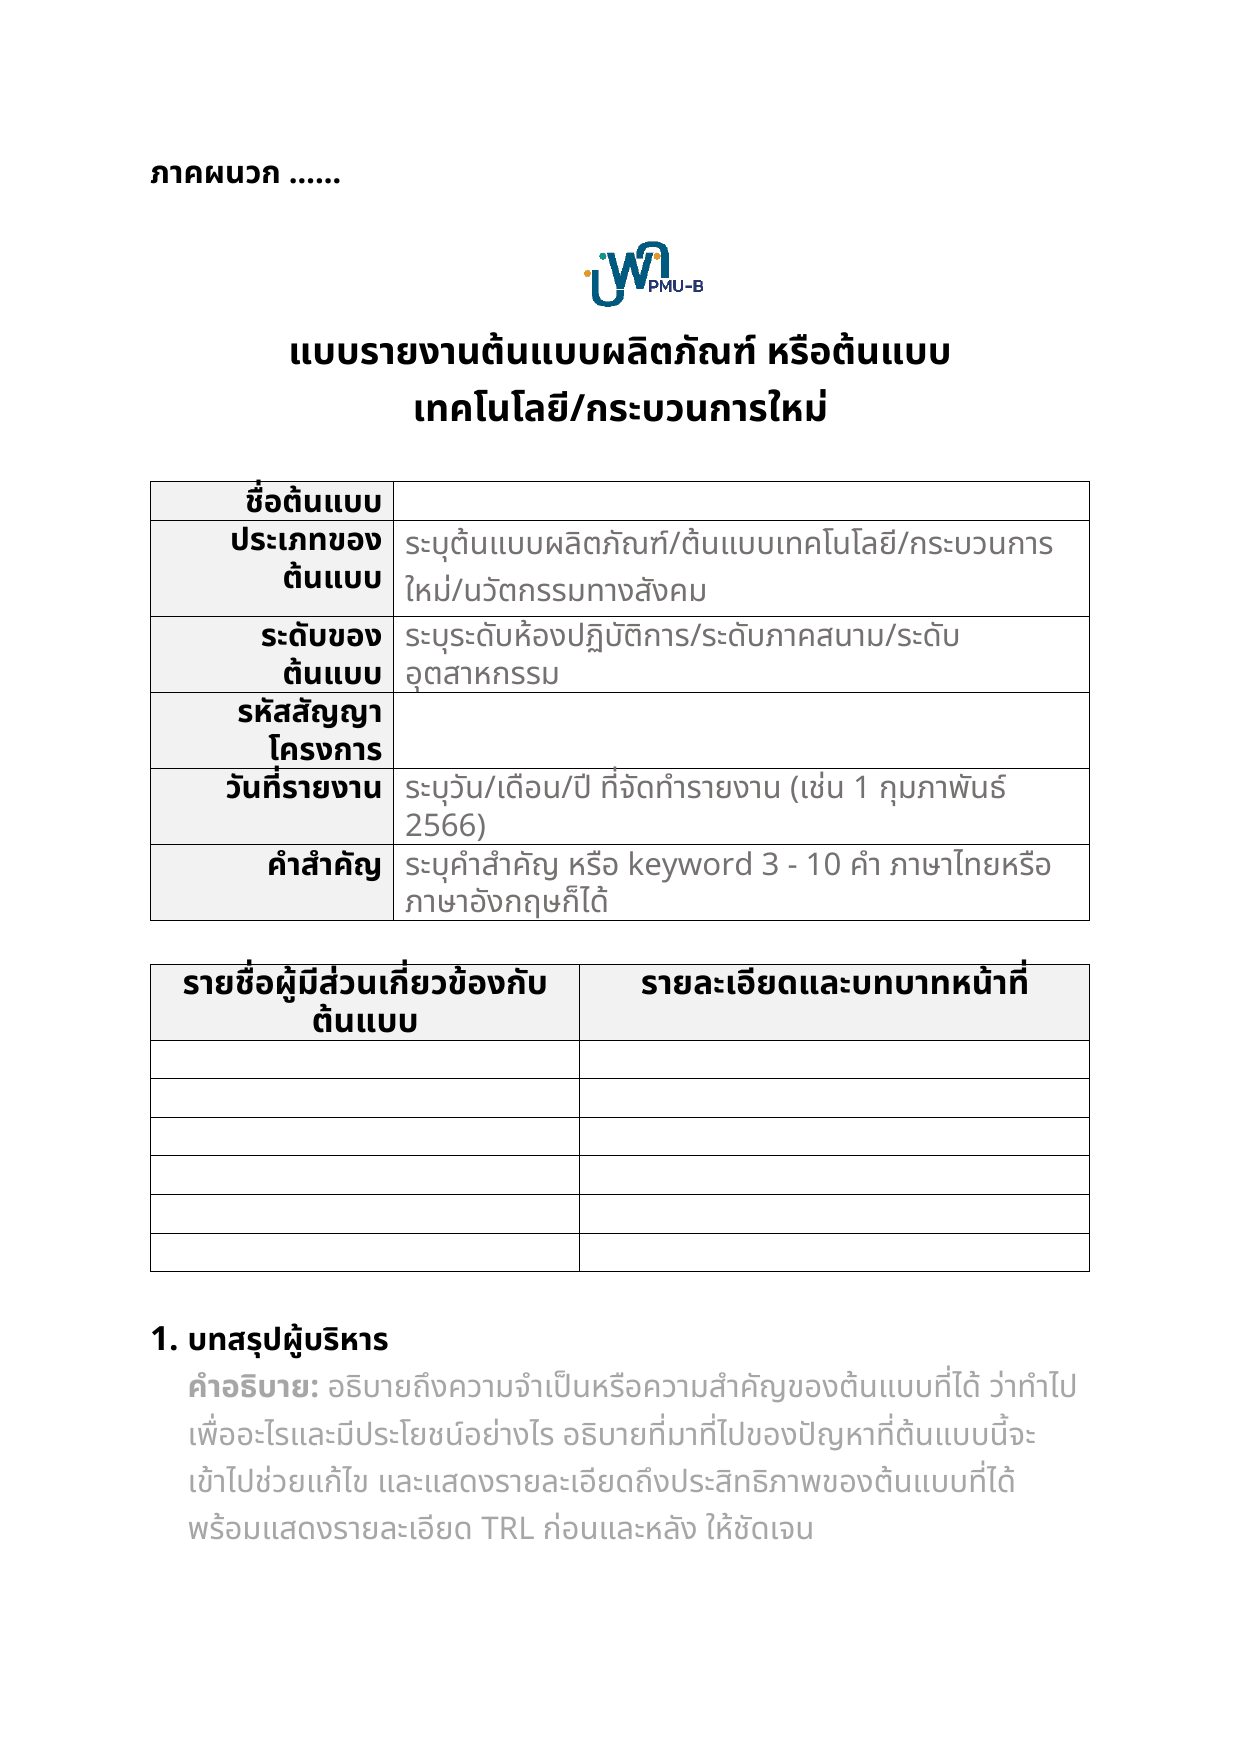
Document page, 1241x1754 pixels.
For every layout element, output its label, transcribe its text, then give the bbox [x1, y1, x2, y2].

table_cell [580, 1156, 1089, 1194]
table_cell [151, 1041, 579, 1078]
table_cell [151, 1118, 579, 1155]
table_header ชื่อต้นแบบ [151, 482, 393, 520]
table_cell [580, 1118, 1089, 1155]
table_cell ระดับของต้นแบบ [151, 617, 393, 692]
table_header รายละเอียดและบทบาทหน้าที่ [580, 965, 1089, 1040]
picture [570, 221, 716, 326]
text ภาคผนวก …… [150, 150, 1090, 197]
table_cell ระบุคำสำคัญ หรือ keyword 3 - 10 คำ ภาษาไทยหรือภาษาอังกฤษก็ได้ [394, 845, 1089, 920]
table_cell [580, 1234, 1089, 1271]
table_cell [580, 1041, 1089, 1078]
table_cell วันที่รายงาน [151, 769, 393, 844]
table_cell คำสำคัญ [151, 845, 393, 920]
table_cell [580, 1195, 1089, 1232]
table_cell [151, 1234, 579, 1271]
table_cell ประเภทของต้นแบบ [151, 521, 393, 616]
text แบบรายงานต้นแบบผลิตภัณฑ์ หรือต้นแบบเทคโนโลยี/กระบวนการใหม่ [150, 325, 1090, 439]
table_cell รหัสสัญญาโครงการ [151, 693, 393, 768]
table_cell ระบุต้นแบบผลิตภัณฑ์/ต้นแบบเทคโนโลยี/กระบวนการใหม่/นวัตกรรมทางสังคม [394, 521, 1089, 616]
table_header รายชื่อผู้มีส่วนเกี่ยวข้องกับต้นแบบ [151, 965, 579, 1040]
table_cell [394, 693, 1089, 768]
list บทสรุปผู้บริหาร [150, 1314, 1090, 1364]
table_cell [151, 1156, 579, 1194]
table_cell ระบุวัน/เดือน/ปี ที่จัดทำรายงาน (เช่น 1 กุมภาพันธ์ 2566) [394, 769, 1089, 844]
table_cell [151, 1195, 579, 1232]
table_cell [580, 1079, 1089, 1117]
table_header [394, 482, 1089, 520]
list คำอธิบาย: อธิบายถึงความจำเป็นหรือความสำคัญของต้นแบบที่ได้ ว่าทำไปเพื่ออะไรและมีประโยชน์อย่างไร อธิบายที่มาที่ไปของปัญหาที่ต้นแบบนี้จะเข้าไปช่วยแก้ไข และแสดงรายละเอียดถึงประสิทธิภาพของต้นแบบที่ได้ พร้อมแสดงรายละเอียด TRL ก่อนและหลัง ให้ชัดเจน [187, 1364, 1090, 1554]
table_cell [151, 1079, 579, 1117]
table_cell ระบุระดับห้องปฏิบัติการ/ระดับภาคสนาม/ระดับอุตสาหกรรม [394, 617, 1089, 692]
